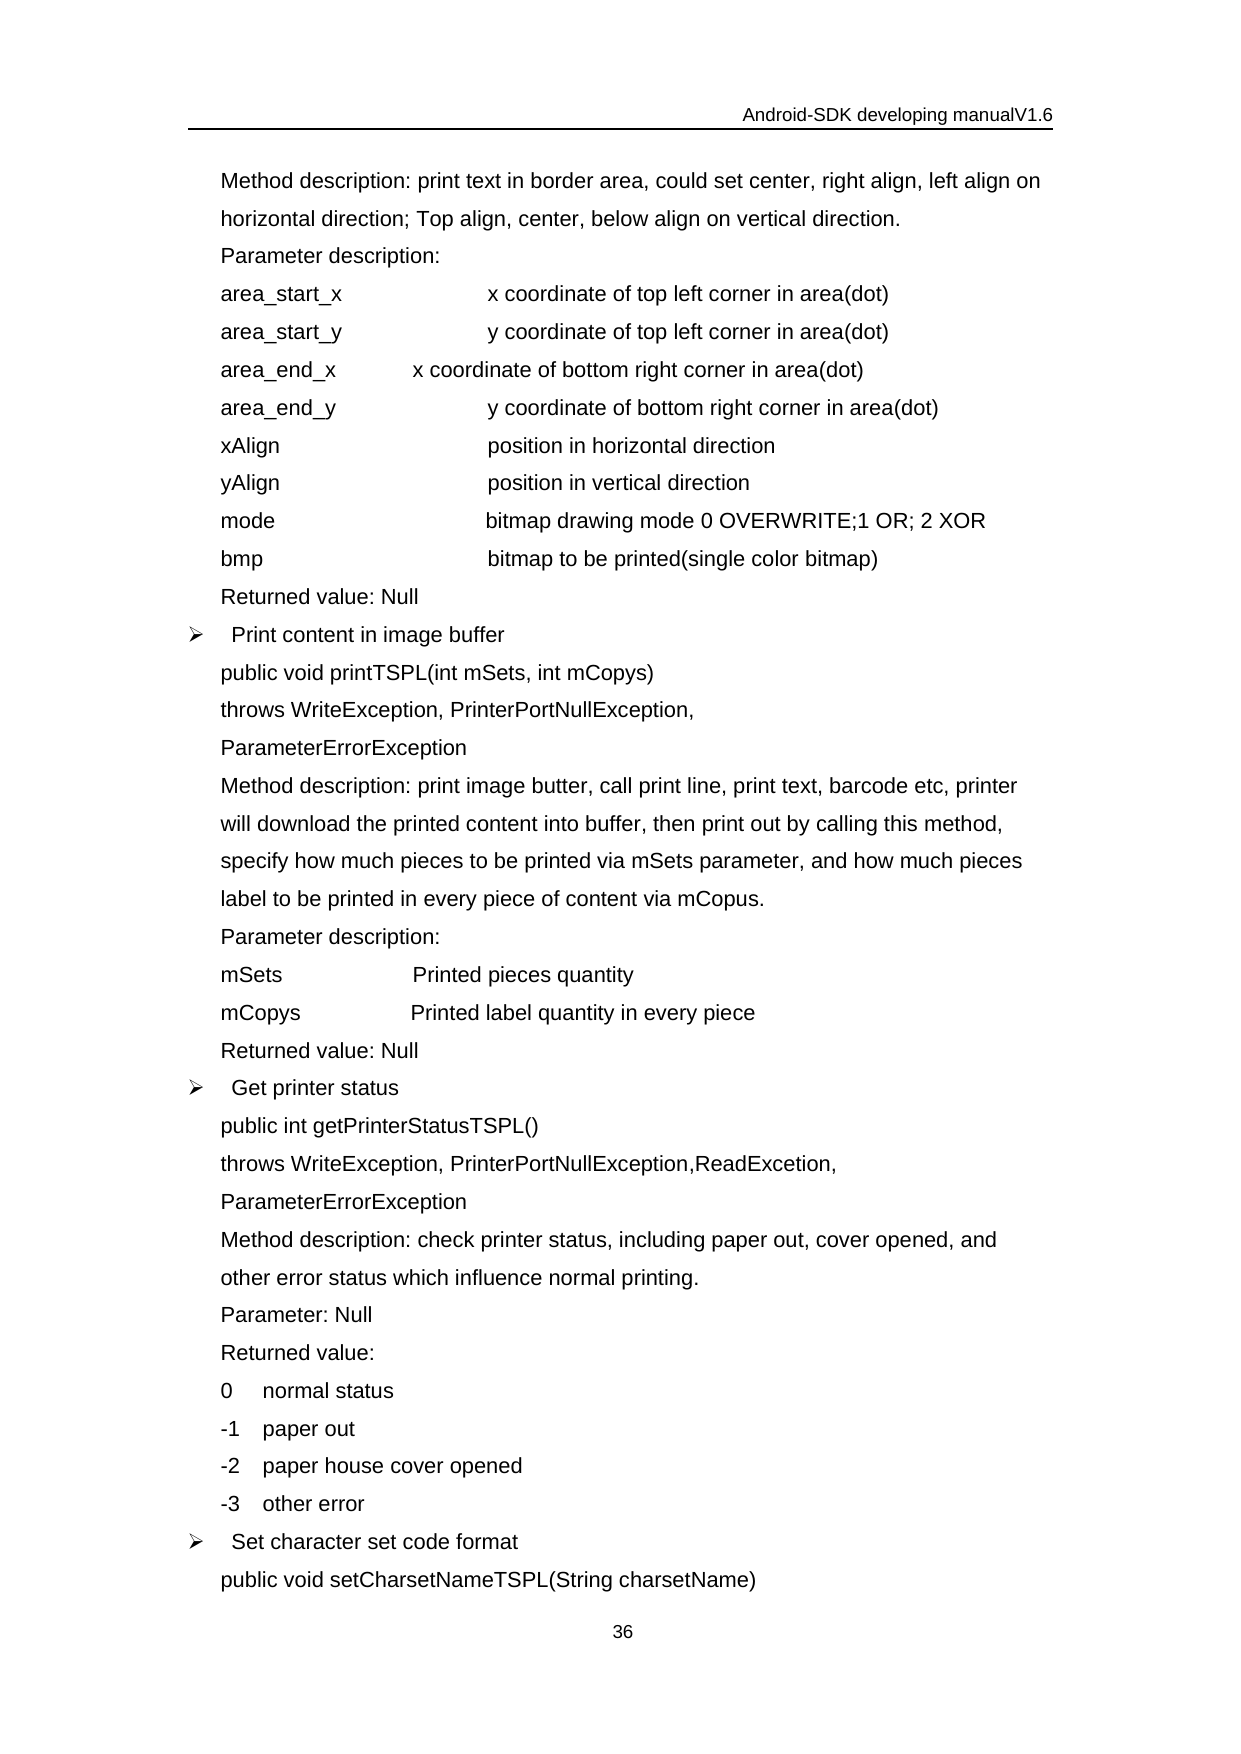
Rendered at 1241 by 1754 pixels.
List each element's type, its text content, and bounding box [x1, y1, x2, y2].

text 0 normal status [220, 1378, 1053, 1403]
text public void setCharsetNameTSPL(String charsetName) [220, 1567, 1053, 1592]
text area_end_x x coordinate of bottom right corner in area(dot) [220, 357, 1053, 382]
text Parameter description: [220, 243, 1053, 269]
text Method description: check printer status, including paper out, cover opened, and other error status which influence normal printing. [220, 1227, 1053, 1289]
text Method description: print image butter, call print line, print text, barcode etc, printer will download the printed content into buffer, then print out by calling this method, specify how much pieces to be printed via mSets parameter, and how much pieces label to be printed in every piece of content via mCopus. [220, 773, 1053, 911]
text -3 other error [220, 1491, 1053, 1516]
text bmp bitmap to be printed(single color bitmap) [220, 546, 1053, 571]
text mode bitmap drawing mode 0 OVERWRITE;1 OR; 2 XOR [220, 508, 1053, 533]
text public int getPrinterStatusTSPL() [220, 1113, 1053, 1138]
text Method description: print text in border area, could set center, right align, left align on horizontal direction; Top align, center, below align on vertical direction. [220, 168, 1053, 231]
text Parameter description: [220, 924, 1053, 949]
text mSets Printed pieces quantity [220, 962, 1053, 987]
text throws WriteException, PrinterPortNullException,ReadExcetion, ParameterErrorException [220, 1151, 1053, 1214]
list Print content in image buffer [187, 622, 1053, 647]
text throws WriteException, PrinterPortNullException, [220, 697, 1053, 722]
text yAlign position in vertical direction [220, 470, 1053, 496]
list Get printer status [187, 1075, 1053, 1101]
text Parameter: Null [220, 1302, 1053, 1327]
text ParameterErrorException [220, 735, 1053, 760]
text Returned value: Null [220, 1037, 1053, 1063]
text Returned value: [220, 1340, 1053, 1365]
text mCopys Printed label quantity in every piece [220, 1000, 1053, 1025]
list Set character set code format [187, 1529, 1053, 1554]
text xAlign position in horizontal direction [220, 432, 1053, 458]
text area_start_y y coordinate of top left corner in area(dot) [220, 319, 1053, 344]
text area_start_x x coordinate of top left corner in area(dot) [220, 281, 1053, 306]
text Returned value: Null [220, 584, 1053, 609]
text area_end_y y coordinate of bottom right corner in area(dot) [220, 395, 1053, 420]
text -2 paper house cover opened [220, 1453, 1053, 1479]
text public void printTSPL(int mSets, int mCopys) [220, 659, 1053, 684]
text -1 paper out [220, 1416, 1053, 1441]
